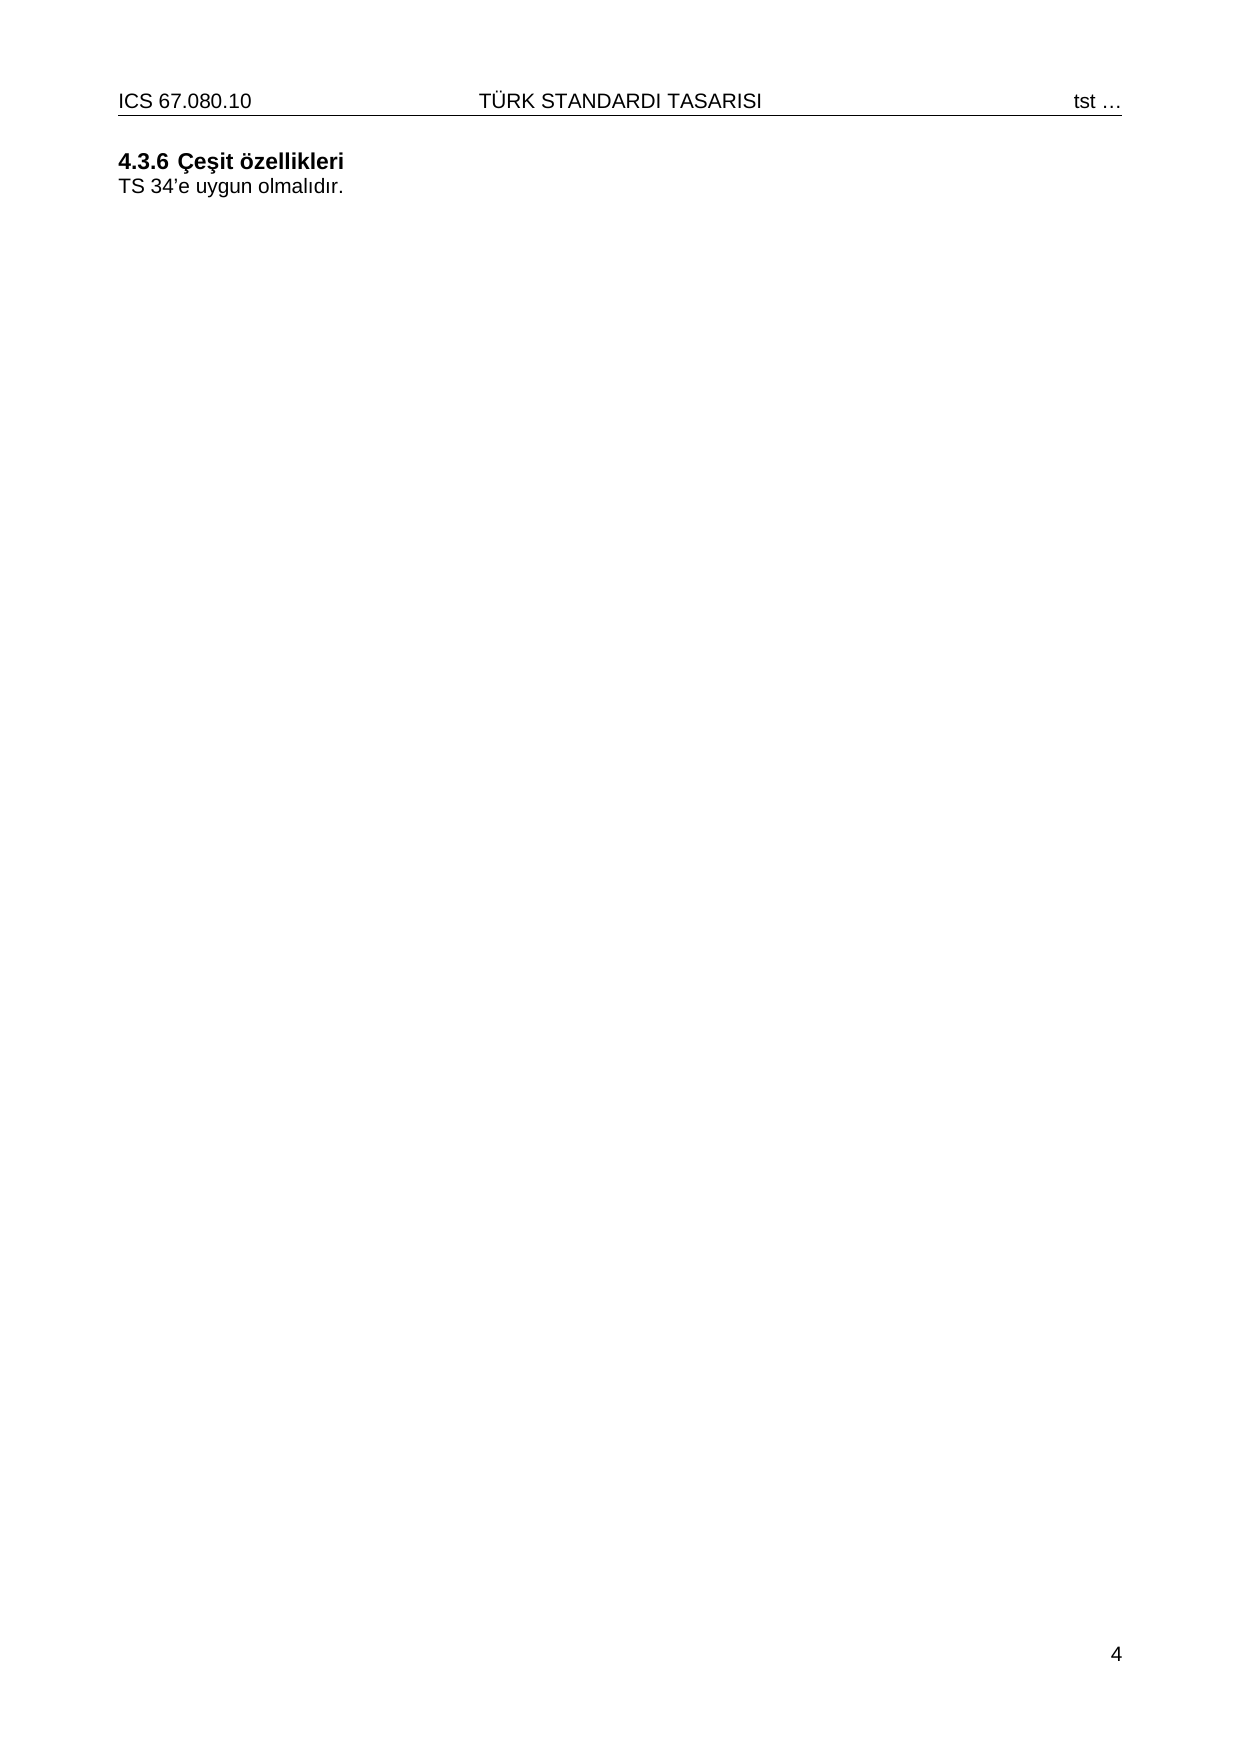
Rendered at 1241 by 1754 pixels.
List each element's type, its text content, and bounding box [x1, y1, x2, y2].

subtitle 4.3.6 Çeşit özellikleri [118, 148, 1122, 174]
text TS 34’e uygun olmalıdır. [118, 174, 1122, 198]
